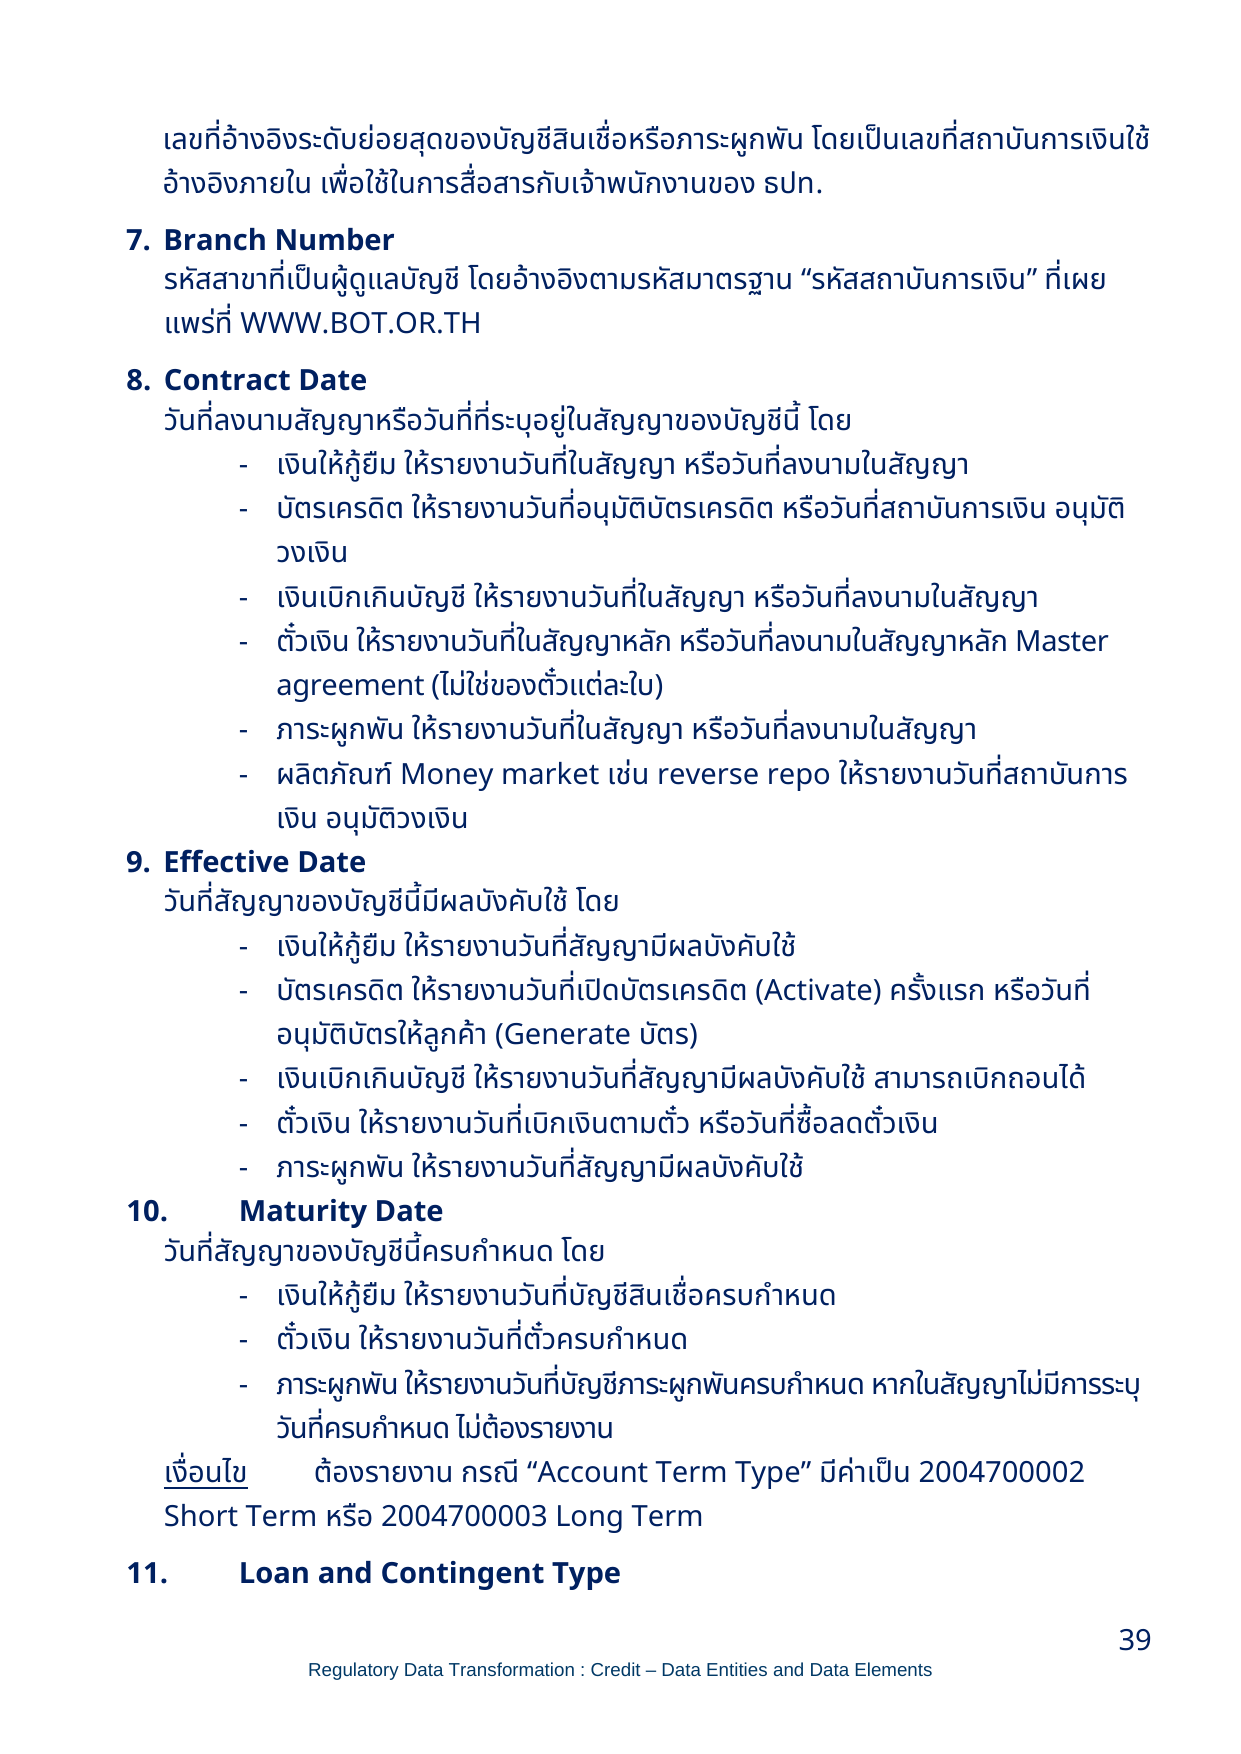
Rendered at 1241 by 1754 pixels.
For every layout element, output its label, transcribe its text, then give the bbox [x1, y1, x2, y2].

list เงินเบิกเกินบัญชี ให้รายงานวันที่ในสัญญา หรือวันที่ลงนามในสัญญา [239, 576, 1152, 620]
list เงินให้กู้ยืม ให้รายงานวันที่ในสัญญา หรือวันที่ลงนามในสัญญา [239, 443, 1152, 487]
list เงินให้กู้ยืม ให้รายงานวันที่สัญญามีผลบังคับใช้ [239, 925, 1152, 969]
list วันที่สัญญาของบัญชีนี้มีผลบังคับใช้ โดย [164, 881, 1152, 925]
list ภาระผูกพัน ให้รายงานวันที่สัญญามีผลบังคับใช้ [239, 1146, 1152, 1191]
list Branch Number [126, 219, 1152, 259]
list ภาระผูกพัน ให้รายงานวันที่ในสัญญา หรือวันที่ลงนามในสัญญา [239, 709, 1152, 753]
list เงื่อนไข ต้องรายงาน กรณี “Account Term Type” มีค่าเป็น 2004700002 Short Term หรือ 2004700003 Long Term [164, 1451, 1152, 1540]
list ตั๋วเงิน ให้รายงานวันที่ในสัญญาหลัก หรือวันที่ลงนามในสัญญาหลัก Master agreement (ไม่ใช่ของตั๋วแต่ละใบ) [239, 620, 1152, 709]
list ผลิตภัณฑ์ Money market เช่น reverse repo ให้รายงานวันที่สถาบันการเงิน อนุมัติวงเงิน [239, 753, 1152, 841]
list Loan and Contingent Type [126, 1552, 1152, 1592]
list ตั๋วเงิน ให้รายงานวันที่เบิกเงินตามตั๋ว หรือวันที่ซื้อลดตั๋วเงิน [239, 1102, 1152, 1146]
list บัตรเครดิต ให้รายงานวันที่เปิดบัตรเครดิต (Activate) ครั้งแรก หรือวันที่อนุมัติบัตรให้ลูกค้า (Generate บัตร) [239, 969, 1152, 1058]
list ตั๋วเงิน ให้รายงานวันที่ตั๋วครบกำหนด [239, 1319, 1152, 1363]
list เงินเบิกเกินบัญชี ให้รายงานวันที่สัญญามีผลบังคับใช้ สามารถเบิกถอนได้ [239, 1058, 1152, 1102]
list รหัสสาขาที่เป็นผู้ดูแลบัญชี โดยอ้างอิงตามรหัสมาตรฐาน “รหัสสถาบันการเงิน” ที่เผยแพร่ที่ WWW.BOT.OR.TH [164, 259, 1152, 347]
list Effective Date [126, 841, 1152, 881]
list Contract Date [126, 359, 1152, 399]
list เลขที่อ้างอิงระดับย่อยสุดของบัญชีสินเชื่อหรือภาระผูกพัน โดยเป็นเลขที่สถาบันการเงินใช้อ้างอิงภายใน เพื่อใช้ในการสื่อสารกับเจ้าพนักงานของ ธปท. [162, 118, 1152, 206]
list วันที่ลงนามสัญญาหรือวันที่ที่ระบุอยู่ในสัญญาของบัญชีนี้ โดย [164, 399, 1152, 443]
list บัตรเครดิต ให้รายงานวันที่อนุมัติบัตรเครดิต หรือวันที่สถาบันการเงิน อนุมัติวงเงิน [239, 487, 1152, 576]
list ภาระผูกพัน ให้รายงานวันที่บัญชีภาระผูกพันครบกำหนด หากในสัญญาไม่มีการระบุวันที่ครบกำหนด ไม่ต้องรายงาน [239, 1363, 1152, 1451]
list วันที่สัญญาของบัญชีนี้ครบกำหนด โดย [164, 1230, 1152, 1274]
list Maturity Date [126, 1191, 1152, 1230]
list เงินให้กู้ยืม ให้รายงานวันที่บัญชีสินเชื่อครบกำหนด [239, 1274, 1152, 1319]
